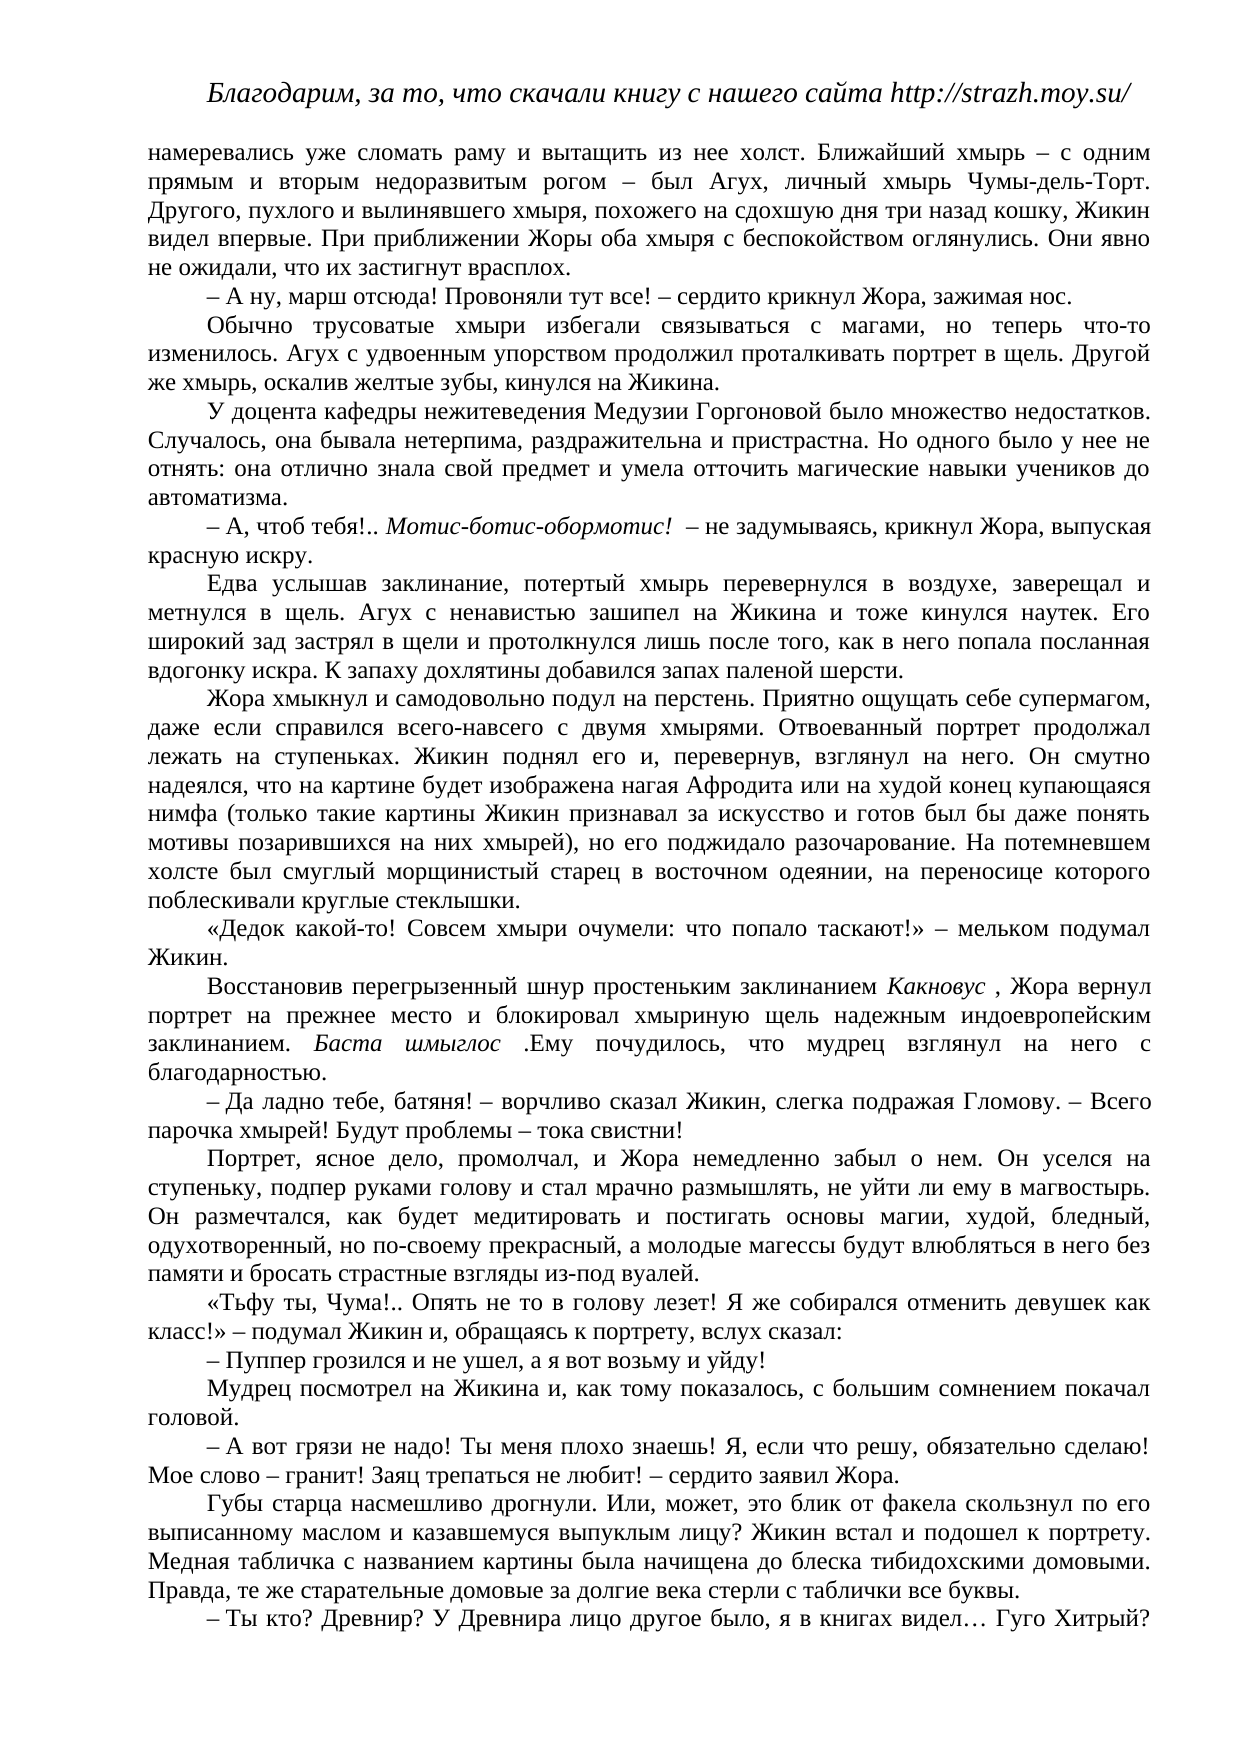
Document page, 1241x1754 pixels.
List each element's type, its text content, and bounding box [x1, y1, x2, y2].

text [148, 137, 1152, 281]
text – А ну, марш отсюда! Провоняли тут все! – сердито крикнул Жора, зажимая нос. [148, 281, 1152, 310]
text – А вот грязи не надо! Ты меня плохо знаешь! Я, если что решу, обязательно сделаю! Мое слово – гранит! Заяц трепаться не любит! – сердито заявил Жора. [148, 1431, 1152, 1488]
text «Дедок какой-то! Совсем хмыри очумели: что попало таскают!» – мельком подумал Жикин. [148, 913, 1152, 971]
text Едва услышав заклинание, потертый хмырь перевернулся в воздухе, заверещал и метнулся в щель. Агух с ненавистью зашипел на Жикина и тоже кинулся наутек. Его широкий зад застрял в щели и протолкнулся лишь после того, как в него попала посланная вдогонку искра. К запаху дохлятины добавился запах паленой шерсти. [148, 568, 1152, 683]
text Жора хмыкнул и самодовольно подул на перстень. Приятно ощущать себе супермагом, даже если справился всего-навсего с двумя хмырями. Отвоеванный портрет продолжал лежать на ступеньках. Жикин поднял его и, перевернув, взглянул на него. Он смутно надеялся, что на картине будет изображена нагая Афродита или на худой конец купающаяся нимфа (только такие картины Жикин признавал за искусство и готов был бы даже понять мотивы позарившихся на них хмырей), но его поджидало разочарование. На потемневшем холсте был смуглый морщинистый старец в восточном одеянии, на переносице которого поблескивали круглые стеклышки. [148, 683, 1152, 913]
text Восстановив перегрызенный шнур простеньким заклинанием Какновус , Жора вернул портрет на прежнее место и блокировал хмыриную щель надежным индоевропейским заклинанием. Баста шмыглос .Ему почудилось, что мудрец взглянул на него с благодарностью. [148, 971, 1152, 1086]
text Губы старца насмешливо дрогнули. Или, может, это блик от факела скользнул по его выписанному маслом и казавшемуся выпуклым лицу? Жикин встал и подошел к портрету. Медная табличка с названием картины была начищена до блеска тибидохскими домовыми. Правда, те же старательные домовые за долгие века стерли с таблички все буквы. [148, 1488, 1152, 1603]
text У доцента кафедры нежитеведения Медузии Горгоновой было множество недостатков. Случалось, она бывала нетерпима, раздражительна и пристрастна. Но одного было у нее не отнять: она отлично знала свой предмет и умела отточить магические навыки учеников до автоматизма. [148, 396, 1152, 511]
text – А, чтоб тебя!.. Мотис-ботис-обормотис! – не задумываясь, крикнул Жора, выпуская красную искру. [148, 511, 1152, 568]
text Мудрец посмотрел на Жикина и, как тому показалось, с большим сомнением покачал головой. [148, 1373, 1152, 1431]
text Портрет, ясное дело, промолчал, и Жора немедленно забыл о нем. Он уселся на ступеньку, подпер руками голову и стал мрачно размышлять, не уйти ли ему в магвостырь. Он размечтался, как будет медитировать и постигать основы магии, худой, бледный, одухотворенный, но по-своему прекрасный, а молодые магессы будут влюбляться в него без памяти и бросать страстные взгляды из-под вуалей. [148, 1143, 1152, 1287]
text – Пуппер грозился и не ушел, а я вот возьму и уйду! [148, 1345, 1152, 1373]
text Обычно трусоватые хмыри избегали связываться с магами, но теперь что-то изменилось. Агух с удвоенным упорством продолжил проталкивать портрет в щель. Другой же хмырь, оскалив желтые зубы, кинулся на Жикина. [148, 310, 1152, 396]
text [148, 1603, 1152, 1632]
text «Тьфу ты, Чума!.. Опять не то в голову лезет! Я же собирался отменить девушек как класс!» – подумал Жикин и, обращаясь к портрету, вслух сказал: [148, 1287, 1152, 1345]
text – Да ладно тебе, батяня! – ворчливо сказал Жикин, слегка подражая Гломову. – Всего парочка хмырей! Будут проблемы – тока свистни! [148, 1086, 1152, 1143]
